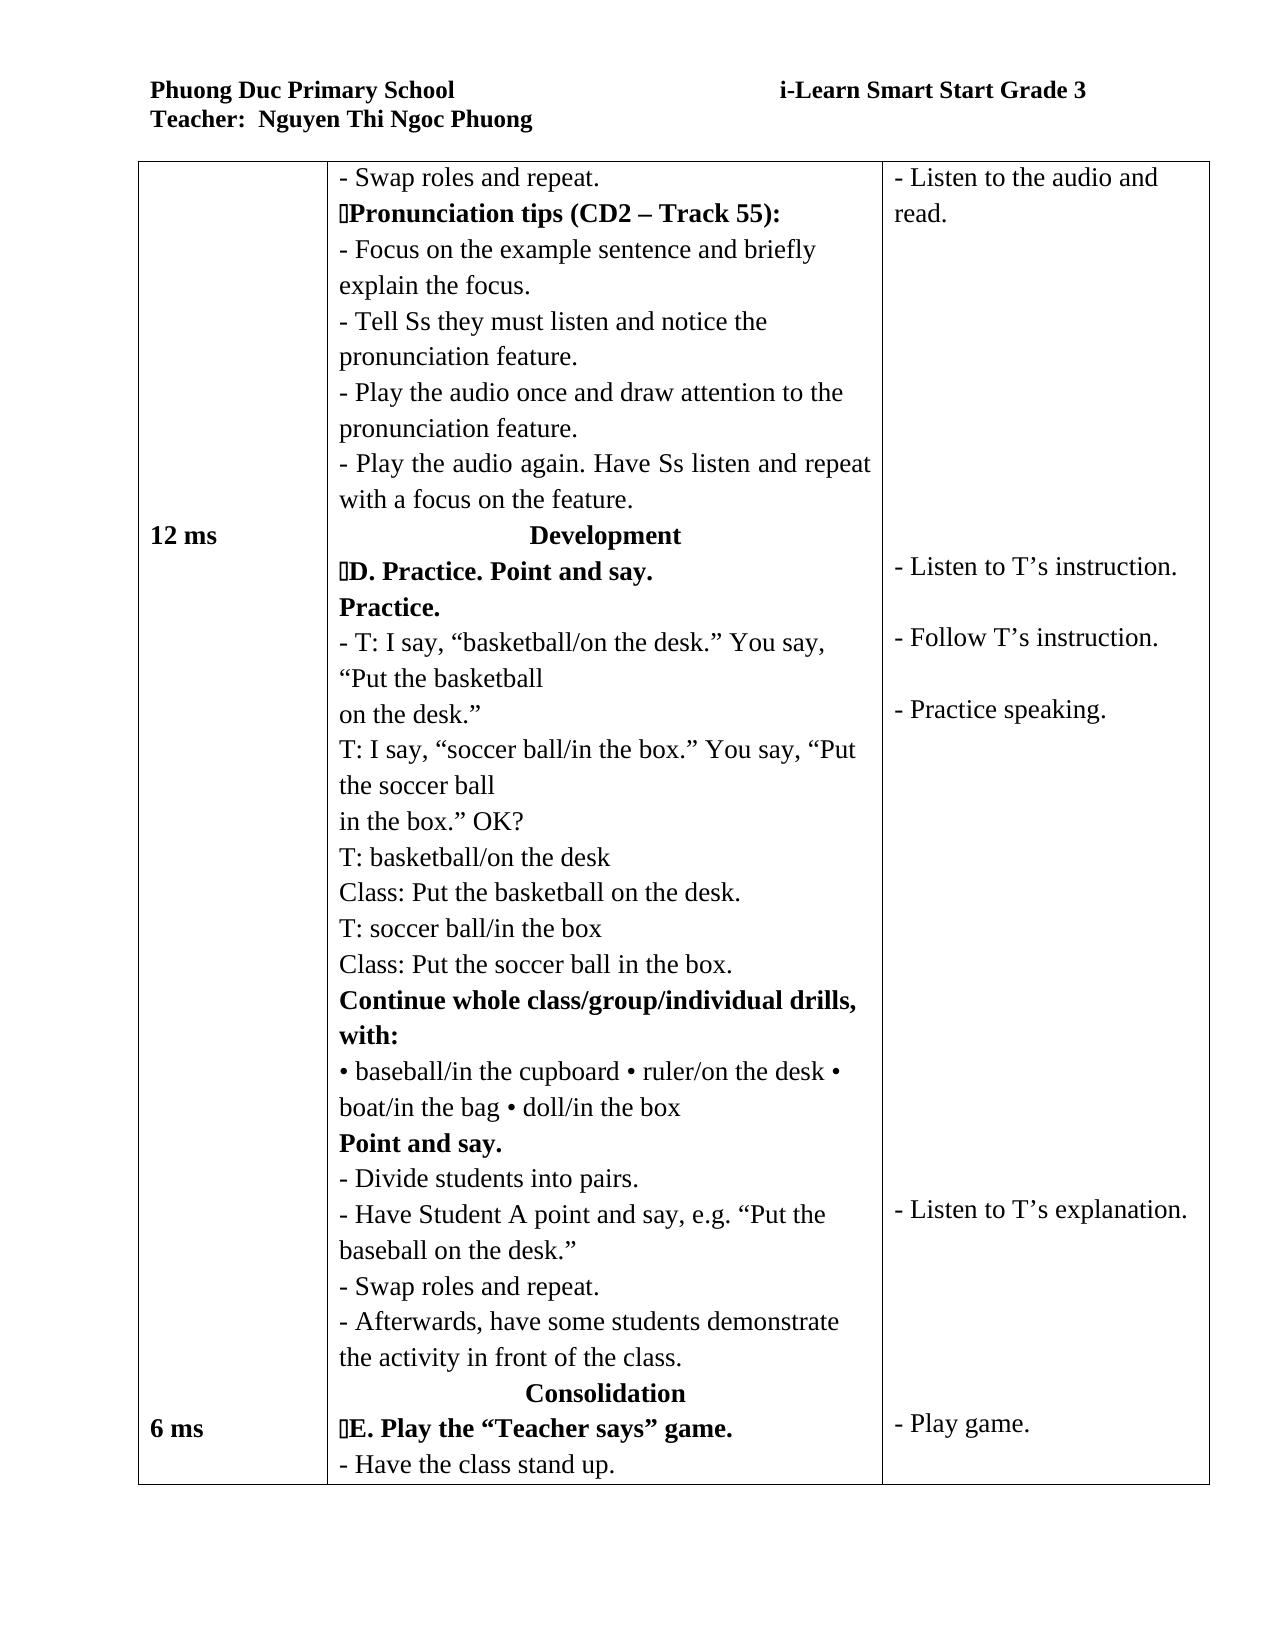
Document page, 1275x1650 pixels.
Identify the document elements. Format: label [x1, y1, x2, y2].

table_cell [139, 162, 327, 1483]
table_cell [883, 162, 1209, 1483]
table_cell [328, 162, 882, 1483]
